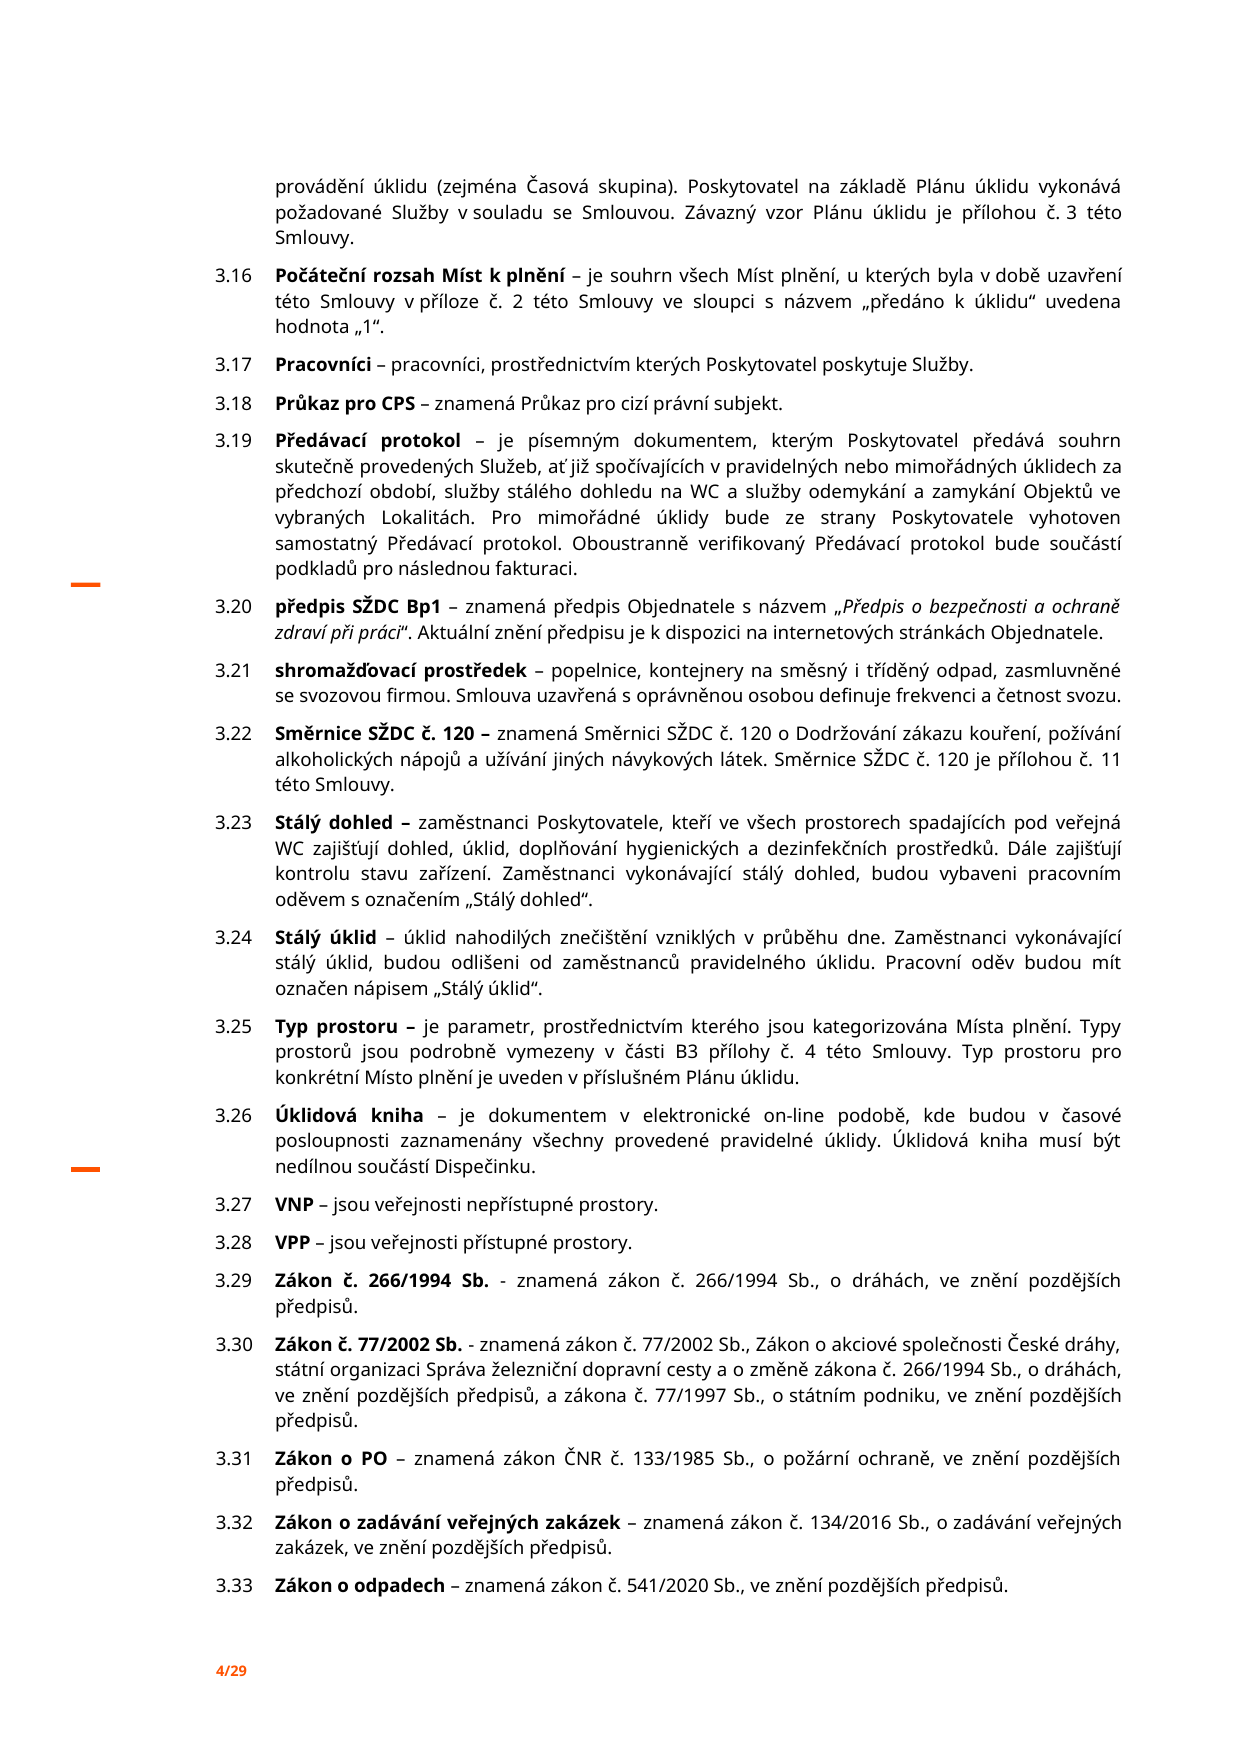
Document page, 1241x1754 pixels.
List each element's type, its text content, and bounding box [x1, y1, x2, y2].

subtitle Zákon č. 77/2002 Sb. - znamená zákon č. 77/2002 Sb., Zákon o akciové společnosti České dráhy, státní organizaci Správa železniční dopravní cesty a o změně zákona č. 266/1994 Sb., o dráhách, ve znění pozdějších předpisů, a zákona č. 77/1997 Sb., o státním podniku, ve znění pozdějších předpisů. [216, 1331, 1122, 1433]
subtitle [215, 174, 1122, 250]
subtitle Směrnice SŽDC č. 120 – znamená Směrnici SŽDC č. 120 o Dodržování zákazu kouření, požívání alkoholických nápojů a užívání jiných návykových látek. Směrnice SŽDC č. 120 je přílohou č. 11 této Smlouvy. [215, 721, 1122, 797]
subtitle Zákon o PO – znamená zákon ČNR č. 133/1985 Sb., o požární ochraně, ve znění pozdějších předpisů. [216, 1446, 1122, 1497]
subtitle Typ prostoru – je parametr, prostřednictvím kterého jsou kategorizována Místa plnění. Typy prostorů jsou podrobně vymezeny v části B3 přílohy č. 4 této Smlouvy. Typ prostoru pro konkrétní Místo plnění je uveden v příslušném Plánu úklidu. [215, 1013, 1122, 1090]
subtitle Zákon č. 266/1994 Sb. - znamená zákon č. 266/1994 Sb., o dráhách, ve znění pozdějších předpisů. [215, 1267, 1122, 1318]
subtitle Stálý úklid – úklid nahodilých znečištění vzniklých v průběhu dne. Zaměstnanci vykonávající stálý úklid, budou odlišeni od zaměstnanců pravidelného úklidu. Pracovní oděv budou mít označen nápisem „Stálý úklid“. [215, 924, 1122, 1001]
subtitle Zákon o odpadech – znamená zákon č. 541/2020 Sb., ve znění pozdějších předpisů. [216, 1573, 1122, 1598]
subtitle předpis SŽDC Bp1 – znamená předpis Objednatele s názvem „Předpis o bezpečnosti a ochraně zdraví při práci“. Aktuální znění předpisu je k dispozici na internetových stránkách Objednatele. [215, 593, 1122, 644]
subtitle Průkaz pro CPS – znamená Průkaz pro cizí právní subjekt. [215, 390, 1122, 415]
subtitle Pracovníci – pracovníci, prostřednictvím kterých Poskytovatel poskytuje Služby. [215, 352, 1122, 377]
subtitle VNP – jsou veřejnosti nepřístupné prostory. [215, 1191, 1122, 1217]
subtitle VPP – jsou veřejnosti přístupné prostory. [215, 1229, 1122, 1255]
subtitle Počáteční rozsah Míst k plnění – je souhrn všech Míst plnění, u kterých byla v době uzavření této Smlouvy v příloze č. 2 této Smlouvy ve sloupci s názvem „předáno k úklidu“ uvedena hodnota „1“. [215, 263, 1122, 339]
subtitle Předávací protokol – je písemným dokumentem, kterým Poskytovatel předává souhrn skutečně provedených Služeb, ať již spočívajících v pravidelných nebo mimořádných úklidech za předchozí období, služby stálého dohledu na WC a služby odemykání a zamykání Objektů ve vybraných Lokalitách. Pro mimořádné úklidy bude ze strany Poskytovatele vyhotoven samostatný Předávací protokol. Oboustranně verifikovaný Předávací protokol bude součástí podkladů pro následnou fakturaci. [215, 428, 1122, 581]
subtitle Stálý dohled – zaměstnanci Poskytovatele, kteří ve všech prostorech spadajících pod veřejná WC zajišťují dohled, úklid, doplňování hygienických a dezinfekčních prostředků. Dále zajišťují kontrolu stavu zařízení. Zaměstnanci vykonávající stálý dohled, budou vybaveni pracovním oděvem s označením „Stálý dohled“. [215, 809, 1122, 912]
subtitle Úklidová kniha – je dokumentem v elektronické on-line podobě, kde budou v časové posloupnosti zaznamenány všechny provedené pravidelné úklidy. Úklidová kniha musí být nedílnou součástí Dispečinku. [215, 1102, 1122, 1179]
subtitle shromažďovací prostředek – popelnice, kontejnery na směsný i tříděný odpad, zasmluvněné se svozovou firmou. Smlouva uzavřená s oprávněnou osobou definuje frekvenci a četnost svozu. [215, 657, 1122, 708]
subtitle Zákon o zadávání veřejných zakázek – znamená zákon č. 134/2016 Sb., o zadávání veřejných zakázek, ve znění pozdějších předpisů. [216, 1509, 1122, 1560]
